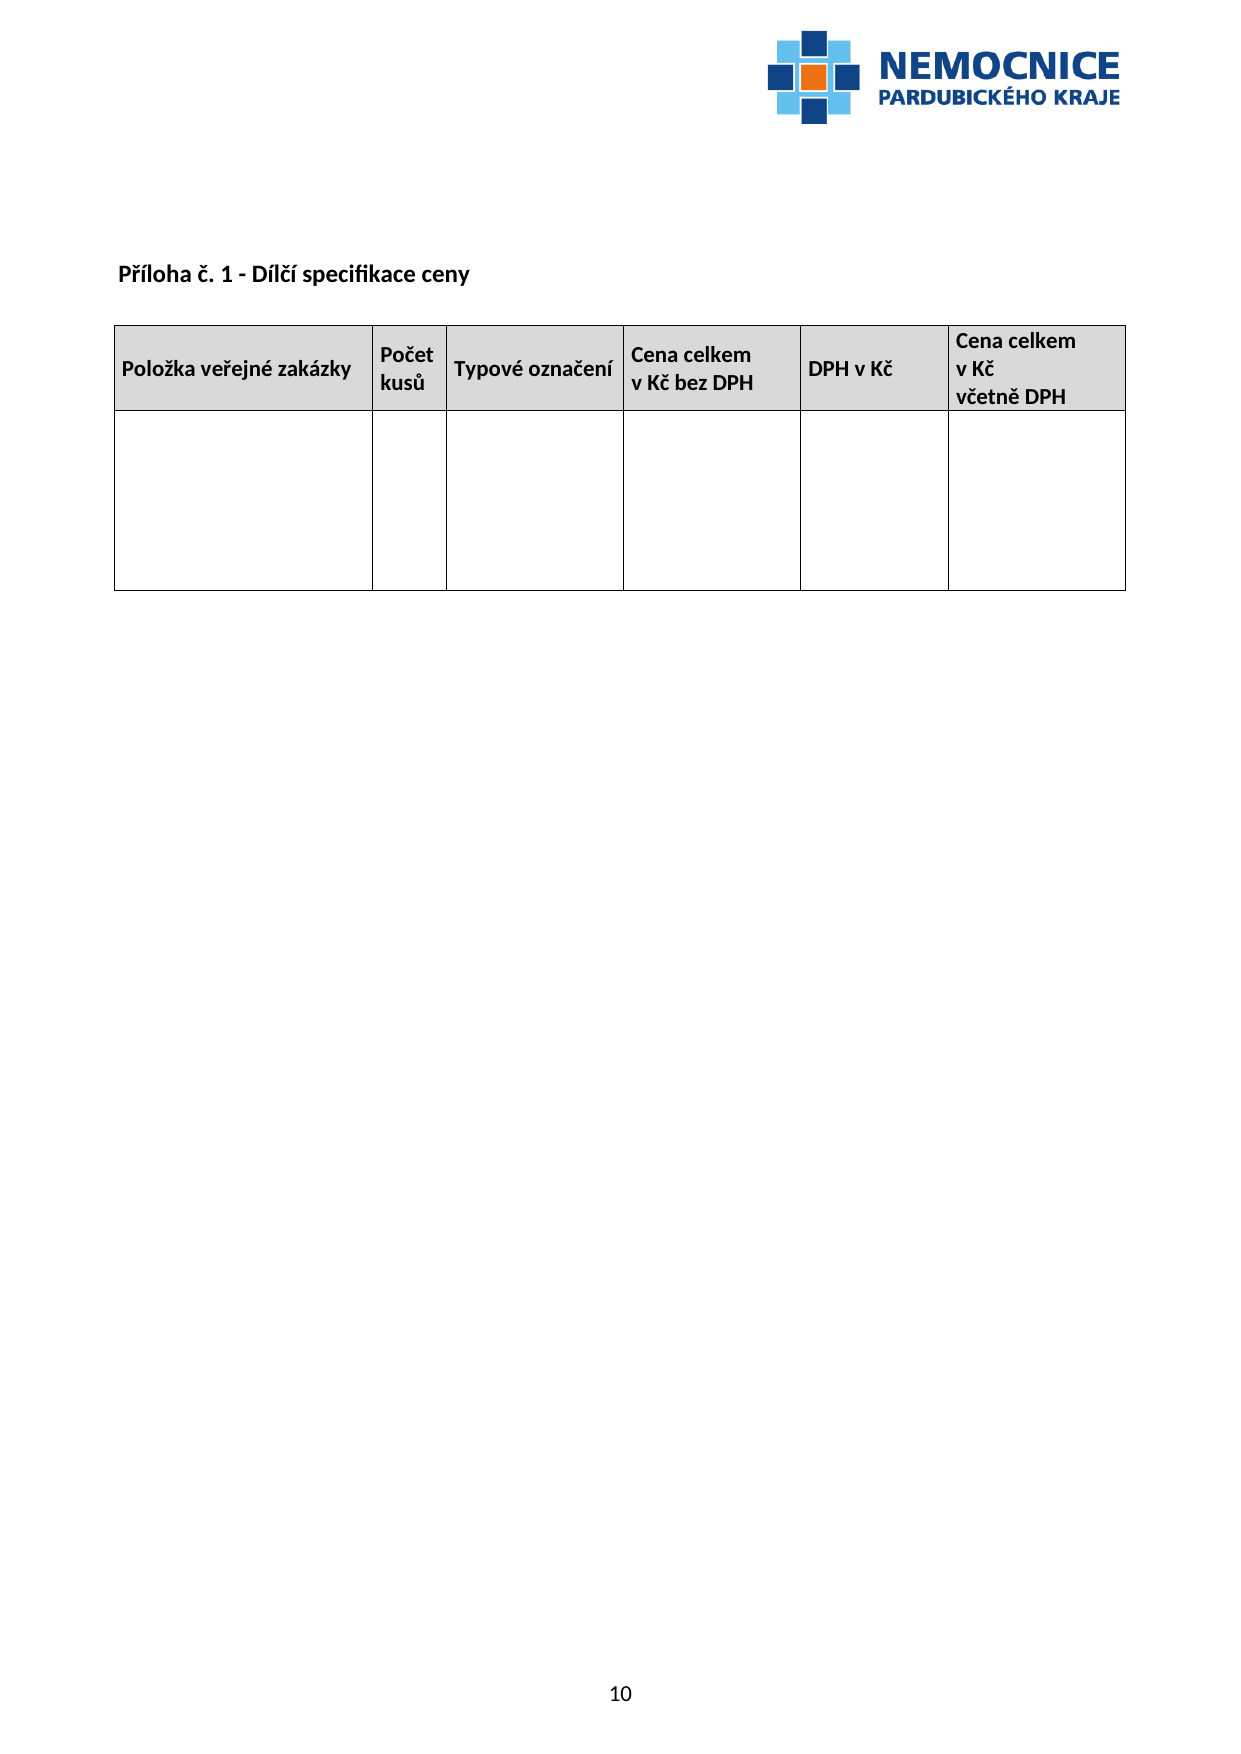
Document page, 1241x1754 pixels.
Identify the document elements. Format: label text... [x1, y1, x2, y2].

picture [766, 29, 1120, 125]
table_cell [447, 411, 623, 590]
table_header Typové označení [447, 326, 623, 410]
table_cell [949, 411, 1125, 590]
text Příloha č. 1 - Dílčí specifikace ceny [118, 258, 1122, 288]
table_header Počet kusů [373, 326, 446, 410]
table_cell [624, 411, 800, 590]
table_header DPH v Kč [801, 326, 948, 410]
table_header Položka veřejné zakázky [115, 326, 372, 410]
table_cell [373, 411, 446, 590]
table_cell [801, 411, 948, 590]
table_header Cena celkem v Kč bez DPH [624, 326, 800, 410]
table_header Cena celkem v Kč včetně DPH [949, 326, 1125, 410]
table_cell [115, 411, 372, 590]
